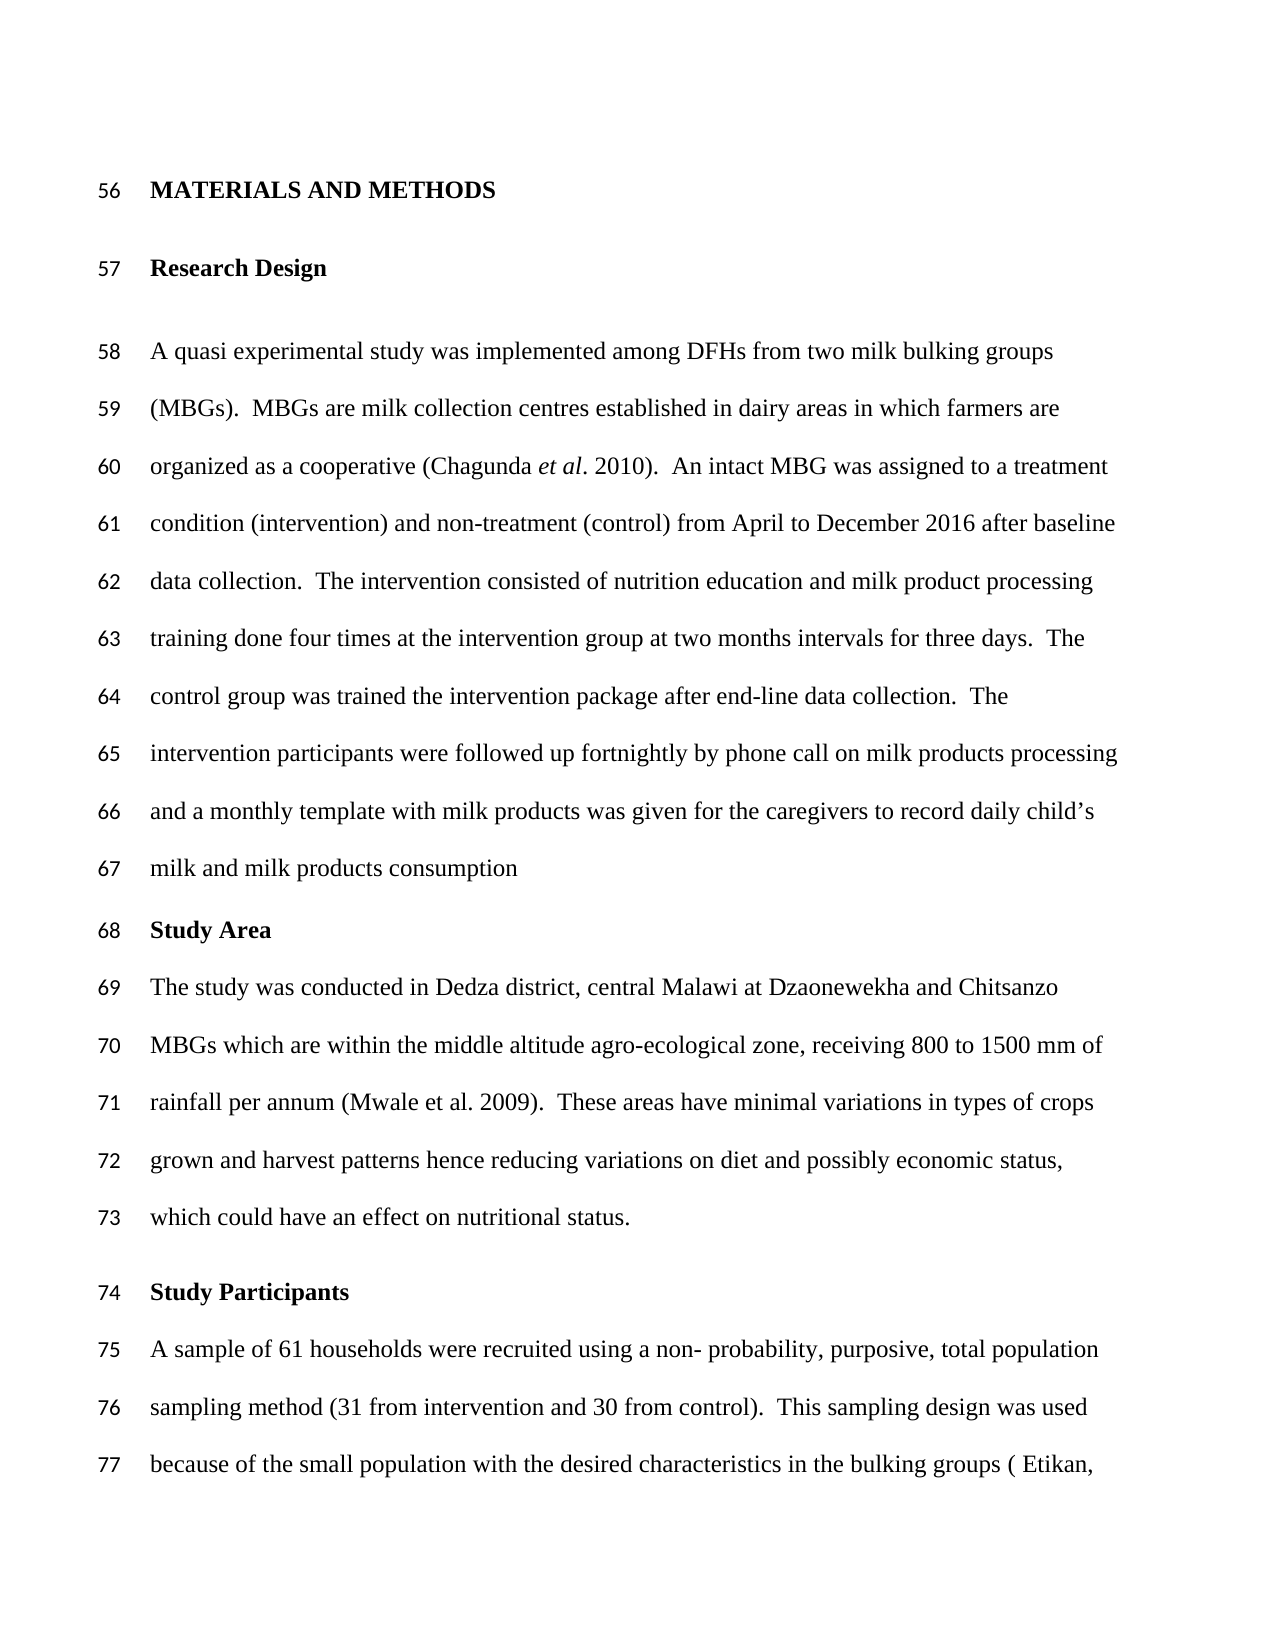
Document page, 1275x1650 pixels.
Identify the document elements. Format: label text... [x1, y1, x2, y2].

text The study was conducted in Dedza district, central Malawi at Dzaonewekha and Chitsanzo MBGs which are within the middle altitude agro-ecological zone, receiving 800 to 1500 mm of rainfall per annum (Mwale et al. 2009). These areas have minimal variations in types of crops grown and harvest patterns hence reducing variations on diet and possibly economic status, which could have an effect on nutritional status. [150, 972, 1125, 1231]
text A quasi experimental study was implemented among DFHs from two milk bulking groups (MBGs). MBGs are milk collection centres established in dairy areas in which farmers are organized as a cooperative (Chagunda et al. 2010). An intact MBG was assigned to a treatment condition (intervention) and non-treatment (control) from April to December 2016 after baseline data collection. The intervention consisted of nutrition education and milk product processing training done four times at the intervention group at two months intervals for three days. The control group was trained the intervention package after end-line data collection. The intervention participants were followed up fortnightly by phone call on milk products processing and a monthly template with milk products was given for the caregivers to record daily child’s milk and milk products consumption [150, 336, 1125, 882]
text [150, 1334, 1125, 1478]
subtitle MATERIALS AND METHODS [150, 175, 1125, 204]
subtitle Study Area [150, 915, 1125, 944]
subtitle Study Participants [150, 1277, 1125, 1305]
subtitle Research Design [150, 253, 1125, 282]
